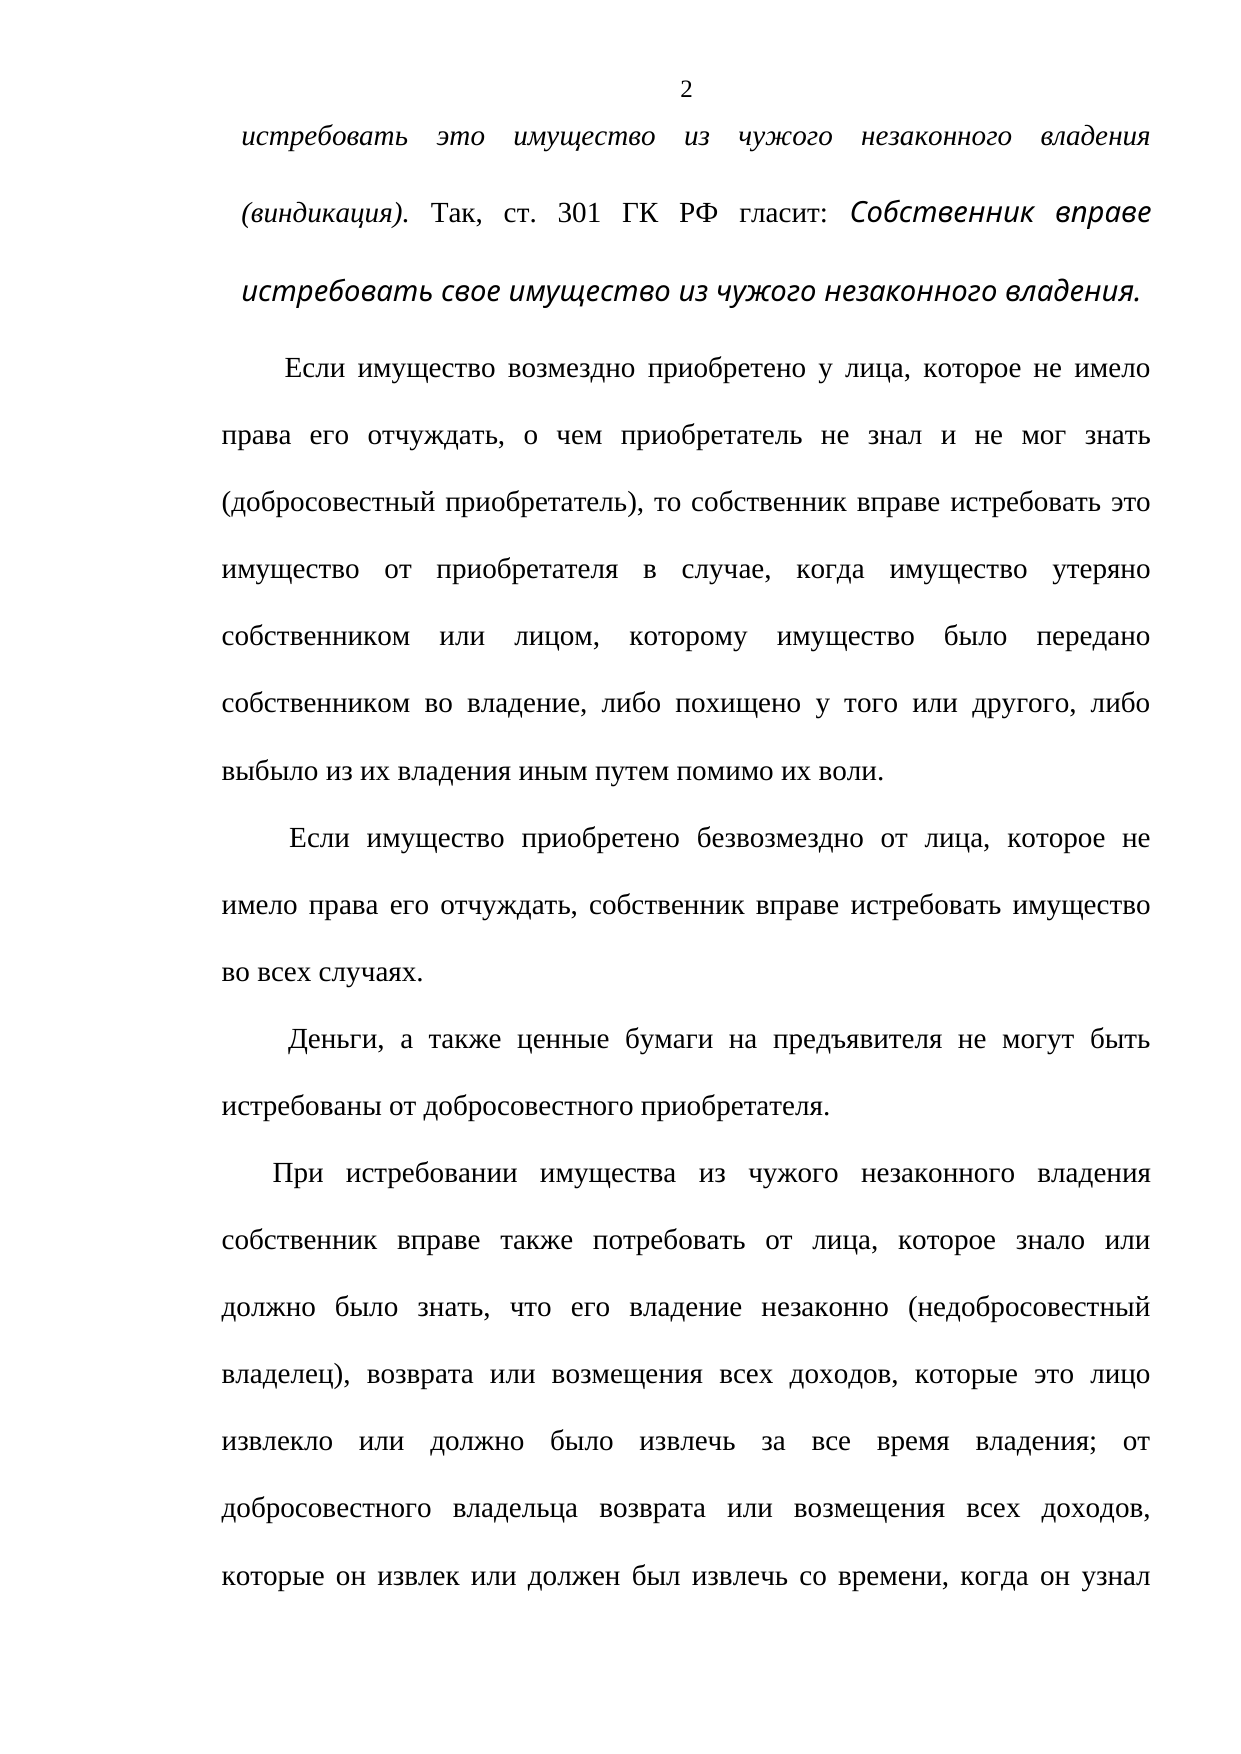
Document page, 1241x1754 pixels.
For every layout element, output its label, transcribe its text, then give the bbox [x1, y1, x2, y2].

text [241, 118, 1152, 310]
text Если имущество возмездно приобретено у лица, которое не имело права его отчуждать, о чем приобретатель не знал и не мог знать (добросовестный приобретатель), то собственник вправе истребовать это имущество от приобретателя в случае, когда имущество утеряно собственником или лицом, которому имущество было передано собственником во владение, либо похищено у того или другого, либо выбыло из их владения иным путем помимо их воли. [221, 350, 1152, 786]
text Если имущество приобретено безвозмездно от лица, которое не имело права его отчуждать, собственник вправе истребовать имущество во всех случаях. [221, 820, 1152, 987]
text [221, 1155, 1152, 1591]
text Деньги, а также ценные бумаги на предъявителя не могут быть истребованы от добросовестного приобретателя. [221, 1021, 1152, 1122]
